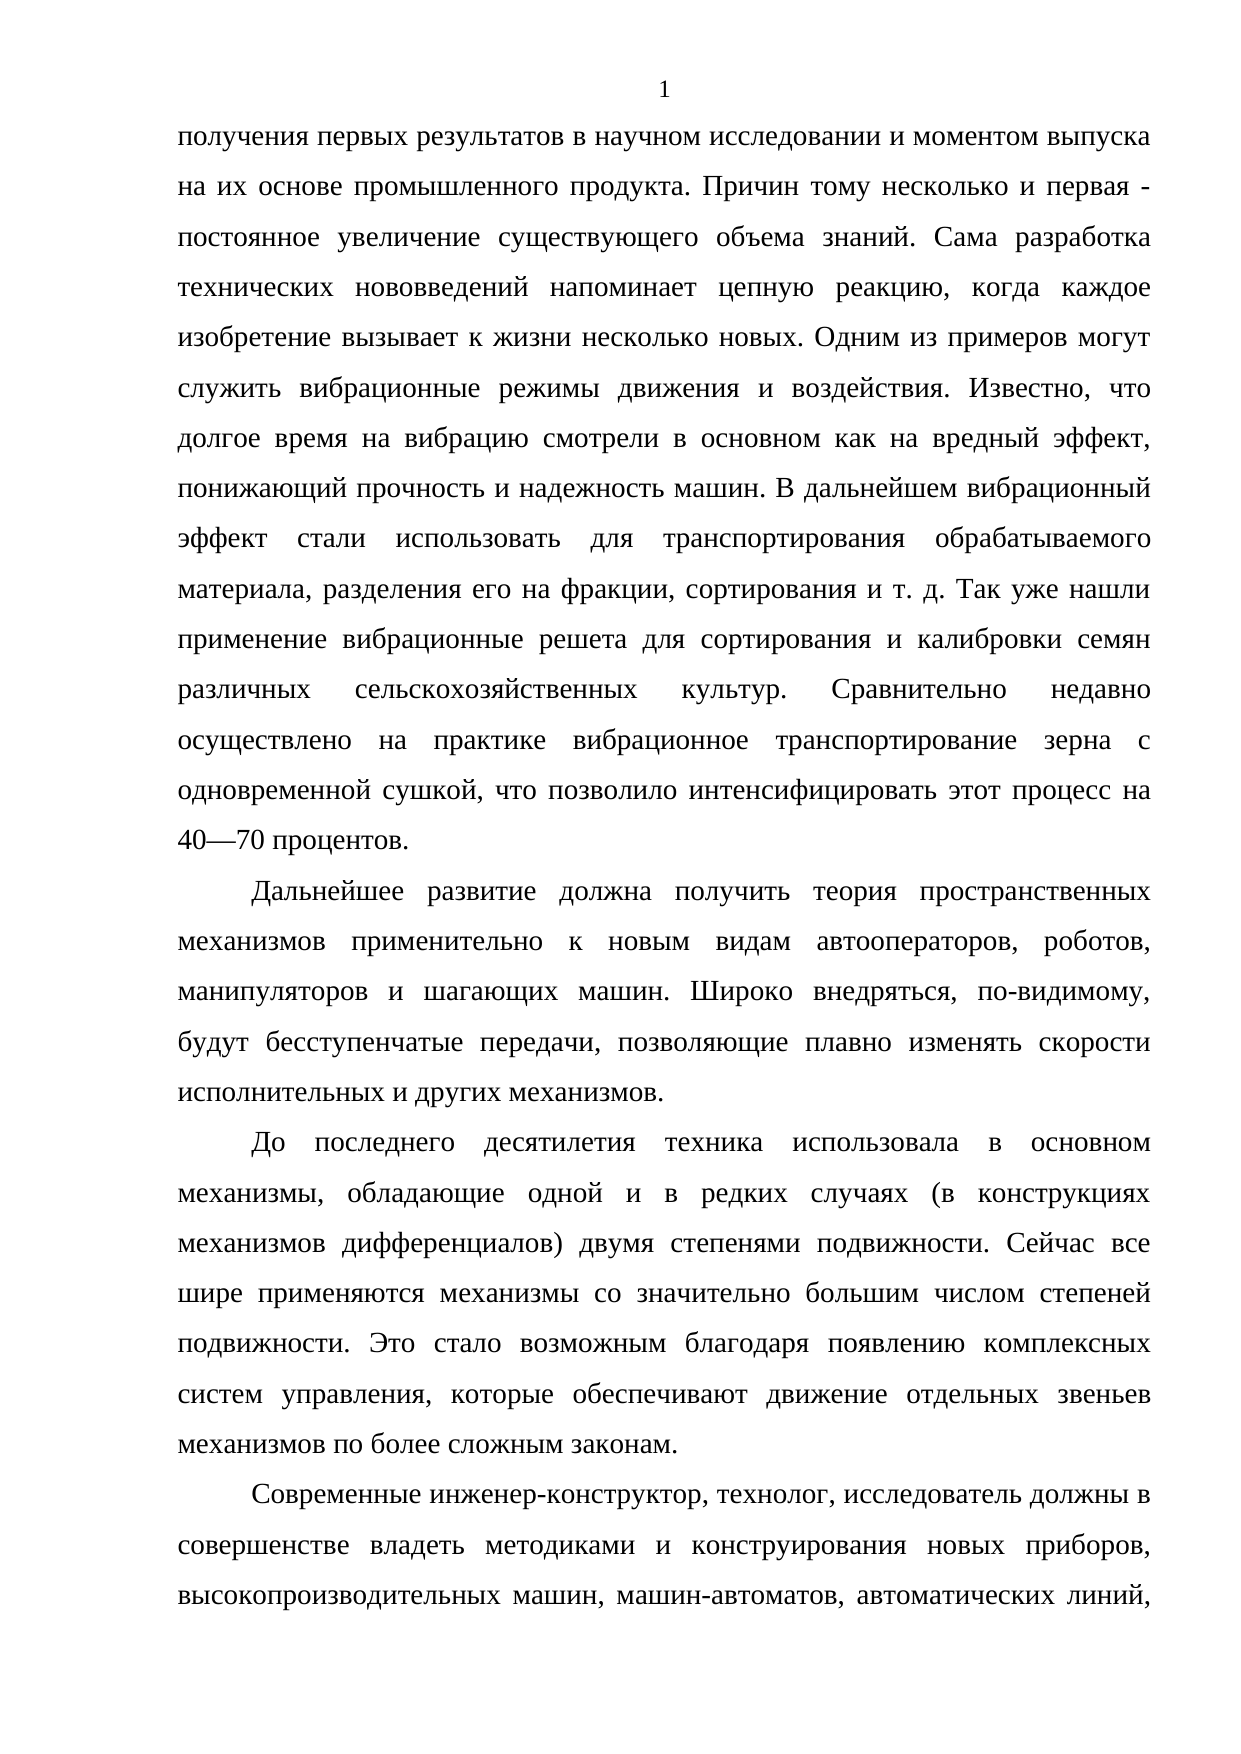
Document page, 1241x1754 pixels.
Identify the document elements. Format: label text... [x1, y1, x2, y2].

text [177, 118, 1152, 856]
text Дальнейшее развитие должна получить теория пространственных механизмов применительно к новым видам автооператоров, роботов, манипуляторов и шагающих машин. Широко внедряться, по-видимому, будут бесступенчатые передачи, позволяющие плавно изменять скорости исполнительных и других механизмов. [177, 873, 1152, 1108]
text До последнего десятилетия техника использовала в основном механизмы, обладающие одной и в редких случаях (в конструкциях механизмов дифференциалов) двумя степенями подвижности. Сейчас все шире применяются механизмы со значительно большим числом степеней подвижности. Это стало возможным благодаря появлению комплексных систем управления, которые обеспечивают движение отдельных звеньев механизмов по более сложным законам. [177, 1124, 1152, 1460]
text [177, 1477, 1152, 1611]
